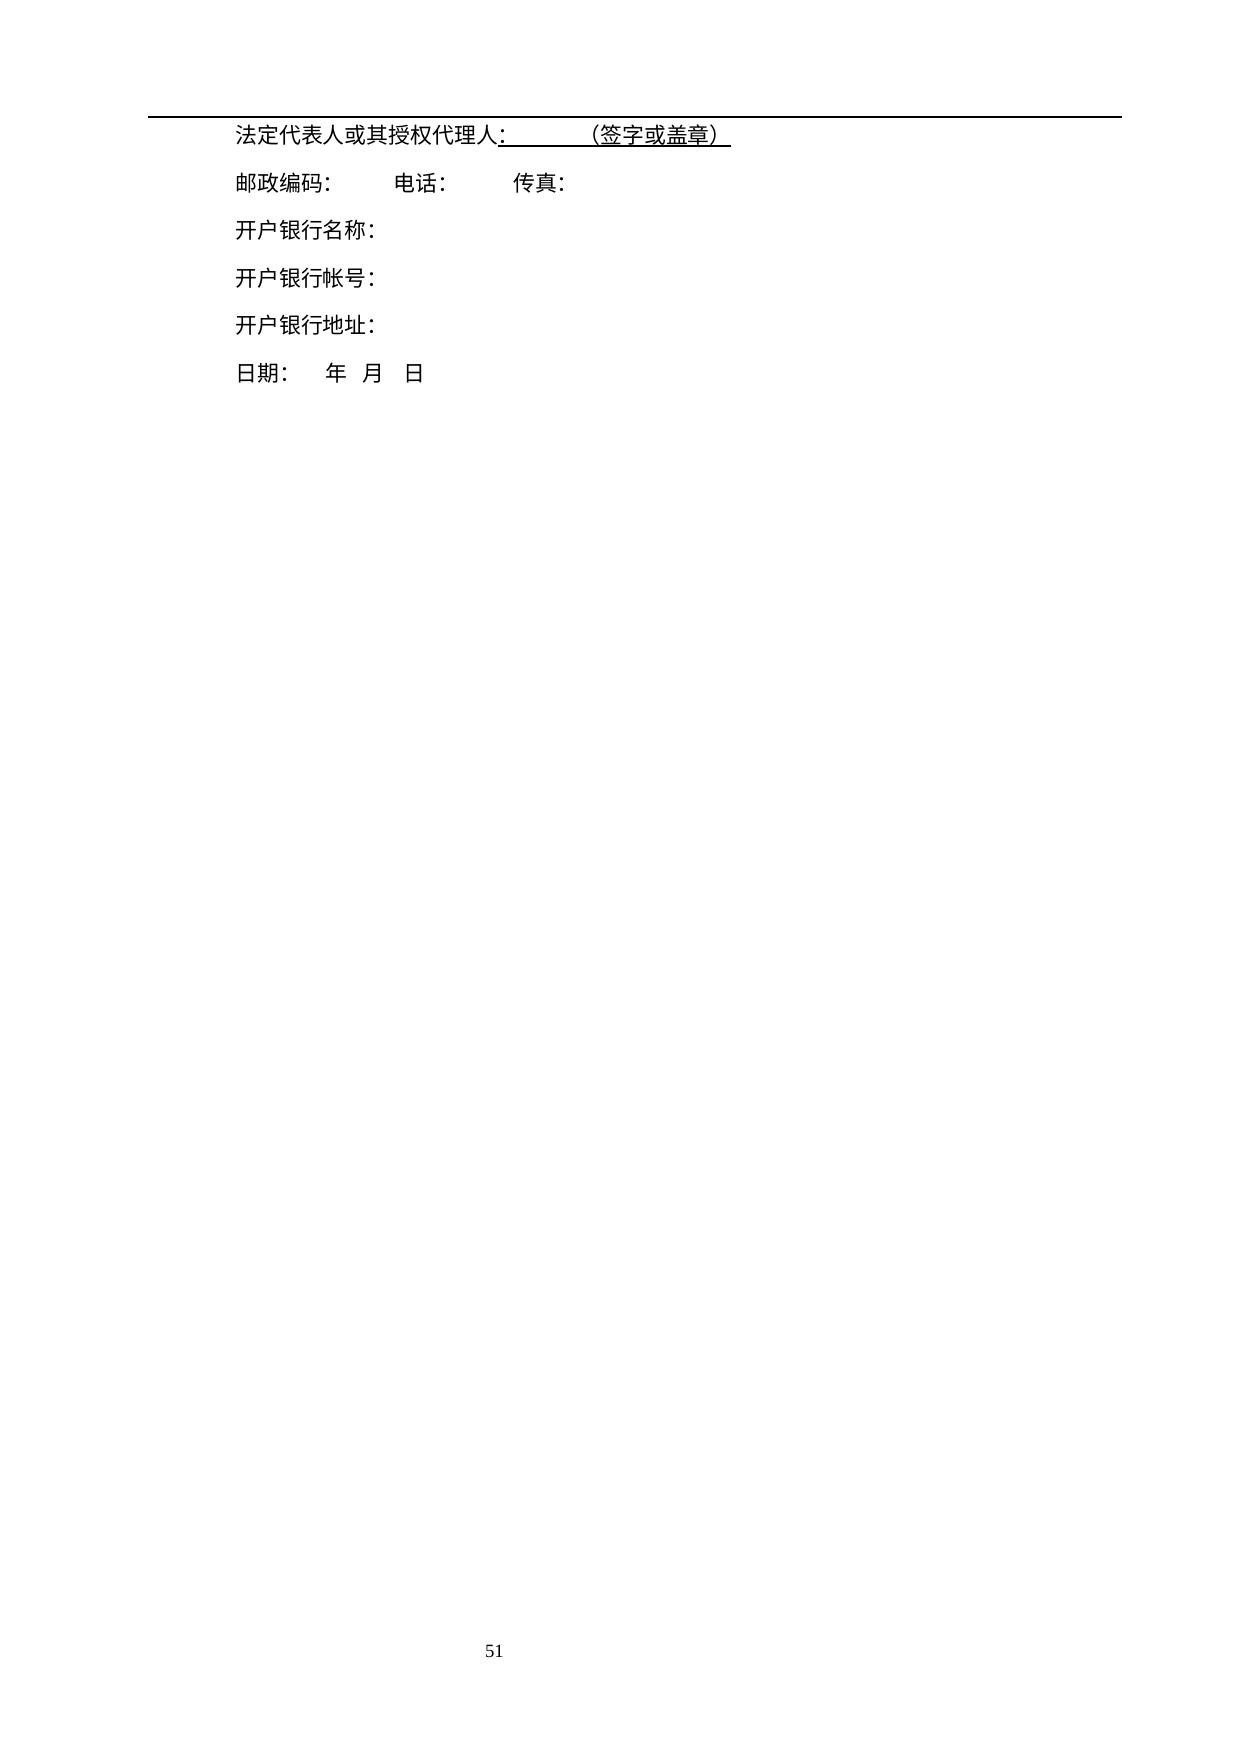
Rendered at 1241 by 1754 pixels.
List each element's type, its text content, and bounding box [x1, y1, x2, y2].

text 日期： 年 月 日 [148, 356, 1122, 387]
text 邮政编码： 电话： 传真： [148, 166, 1122, 197]
text 开户银行名称： [148, 213, 1122, 245]
text 开户银行地址： [148, 308, 1122, 340]
text 开户银行帐号： [148, 261, 1122, 292]
text 法定代表人或其授权代理人： （签字或盖章） [148, 118, 1122, 150]
